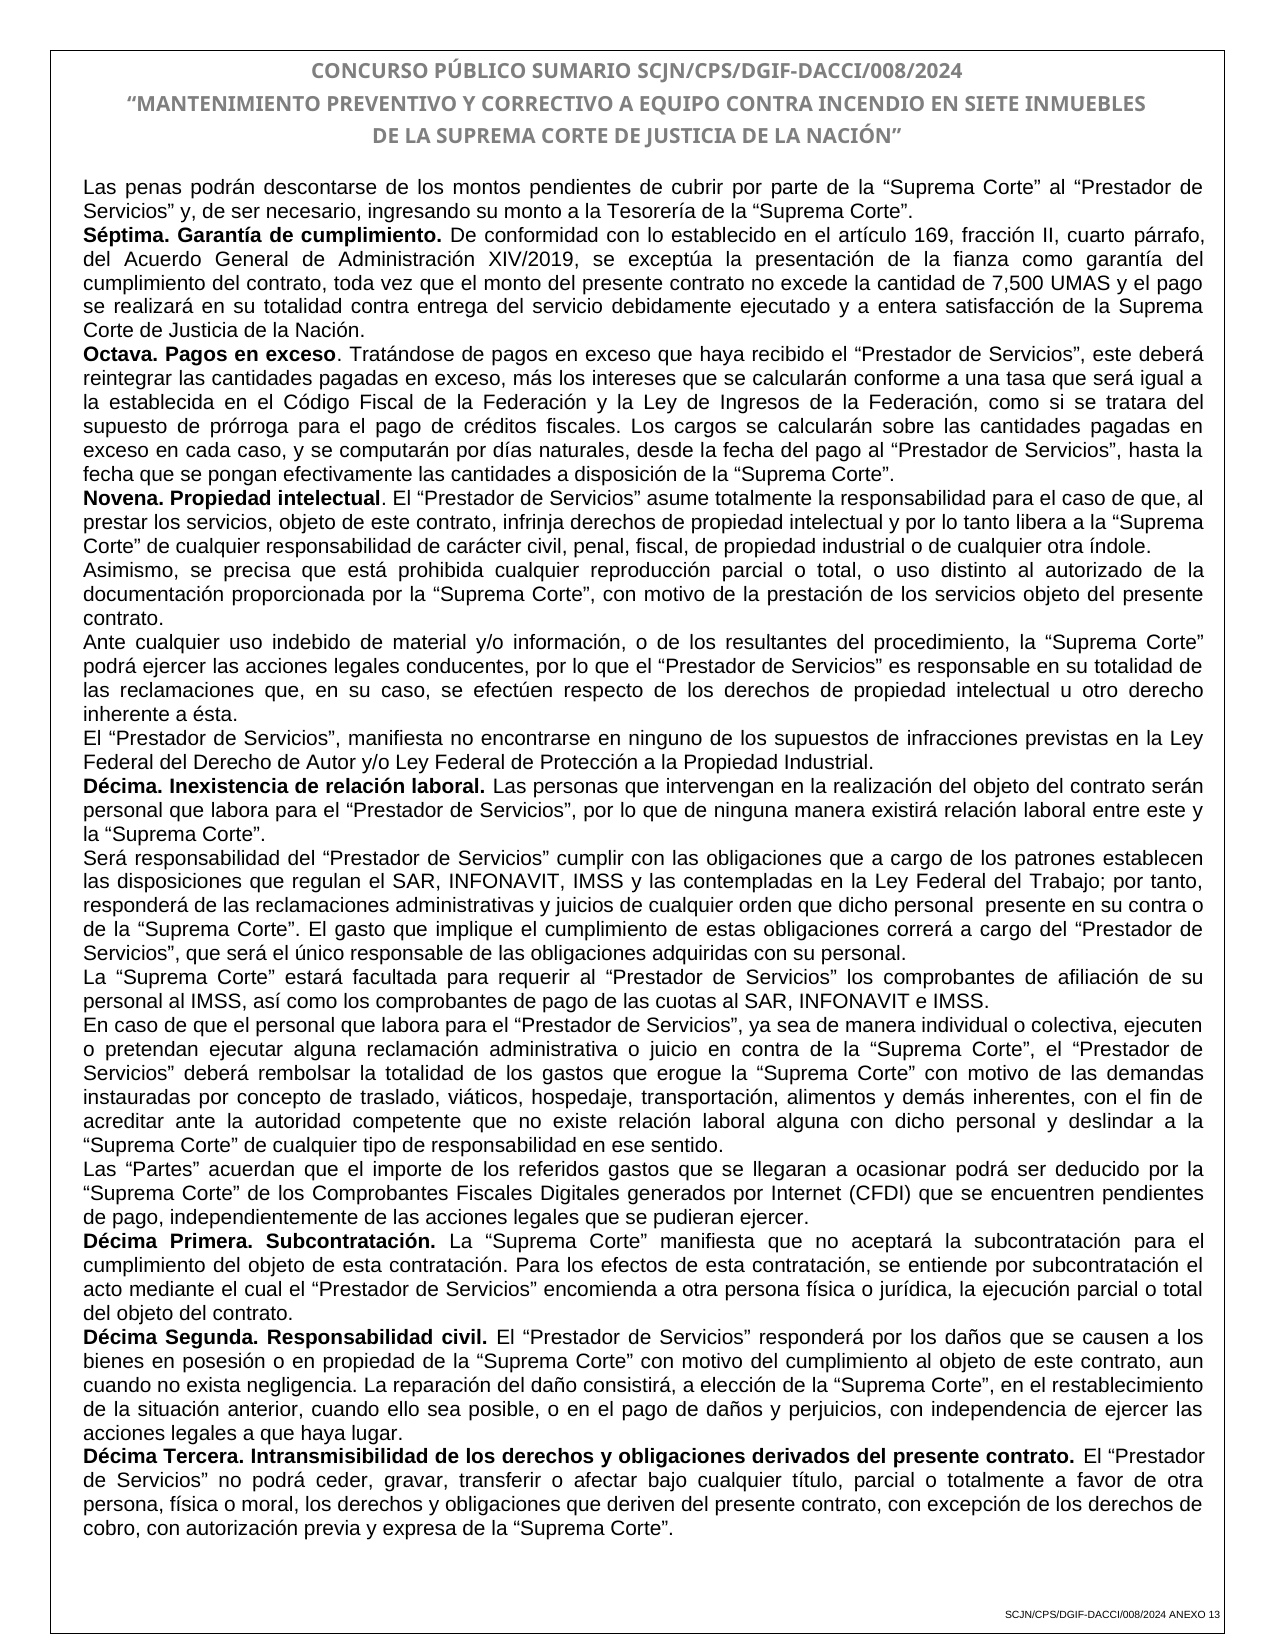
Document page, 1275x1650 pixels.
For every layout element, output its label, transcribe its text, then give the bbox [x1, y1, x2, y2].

list Décima Primera. Subcontratación. La “Suprema Corte” manifiesta que no aceptará la subcontratación para el cumplimiento del objeto de esta contratación. Para los efectos de esta contratación, se entiende por subcontratación el acto mediante el cual el “Prestador de Servicios” encomienda a otra persona física o jurídica, la ejecución parcial o total del objeto del contrato. [83, 1229, 1205, 1324]
list Novena. Propiedad intelectual. El “Prestador de Servicios” asume totalmente la responsabilidad para el caso de que, al prestar los servicios, objeto de este contrato, infrinja derechos de propiedad intelectual y por lo tanto libera a la “Suprema Corte” de cualquier responsabilidad de carácter civil, penal, fiscal, de propiedad industrial o de cualquier otra índole. [83, 486, 1205, 558]
list La “Suprema Corte” estará facultada para requerir al “Prestador de Servicios” los comprobantes de afiliación de su personal al IMSS, así como los comprobantes de pago de las cuotas al SAR, INFONAVIT e IMSS. [83, 965, 1205, 1013]
list Será responsabilidad del “Prestador de Servicios” cumplir con las obligaciones que a cargo de los patrones establecen las disposiciones que regulan el SAR, INFONAVIT, IMSS y las contempladas en la Ley Federal del Trabajo; por tanto, responderá de las reclamaciones administrativas y juicios de cualquier orden que dicho personal presente en su contra o de la “Suprema Corte”. El gasto que implique el cumplimiento de estas obligaciones correrá a cargo del “Prestador de Servicios”, que será el único responsable de las obligaciones adquiridas con su personal. [83, 845, 1205, 965]
list Ante cualquier uso indebido de material y/o información, o de los resultantes del procedimiento, la “Suprema Corte” podrá ejercer las acciones legales conducentes, por lo que el “Prestador de Servicios” es responsable en su totalidad de las reclamaciones que, en su caso, se efectúen respecto de los derechos de propiedad intelectual u otro derecho inherente a ésta. [83, 630, 1205, 726]
list Asimismo, se precisa que está prohibida cualquier reproducción parcial o total, o uso distinto al autorizado de la documentación proporcionada por la “Suprema Corte”, con motivo de la prestación de los servicios objeto del presente contrato. [83, 558, 1205, 630]
list Décima Segunda. Responsabilidad civil. El “Prestador de Servicios” responderá por los daños que se causen a los bienes en posesión o en propiedad de la “Suprema Corte” con motivo del cumplimiento al objeto de este contrato, aun cuando no exista negligencia. La reparación del daño consistirá, a elección de la “Suprema Corte”, en el restablecimiento de la situación anterior, cuando ello sea posible, o en el pago de daños y perjuicios, con independencia de ejercer las acciones legales a que haya lugar. [83, 1324, 1205, 1444]
list El “Prestador de Servicios”, manifiesta no encontrarse en ninguno de los supuestos de infracciones previstas en la Ley Federal del Derecho de Autor y/o Ley Federal de Protección a la Propiedad Industrial. [83, 726, 1205, 773]
list Las penas podrán descontarse de los montos pendientes de cubrir por parte de la “Suprema Corte” al “Prestador de Servicios” y, de ser necesario, ingresando su monto a la Tesorería de la “Suprema Corte”. [83, 174, 1205, 222]
list Las “Partes” acuerdan que el importe de los referidos gastos que se llegaran a ocasionar podrá ser deducido por la “Suprema Corte” de los Comprobantes Fiscales Digitales generados por Internet (CFDI) que se encuentren pendientes de pago, independientemente de las acciones legales que se pudieran ejercer. [83, 1157, 1205, 1229]
list Octava. Pagos en exceso. Tratándose de pagos en exceso que haya recibido el “Prestador de Servicios”, este deberá reintegrar las cantidades pagadas en exceso, más los intereses que se calcularán conforme a una tasa que será igual a la establecida en el Código Fiscal de la Federación y la Ley de Ingresos de la Federación, como si se tratara del supuesto de prórroga para el pago de créditos fiscales. Los cargos se calcularán sobre las cantidades pagadas en exceso en cada caso, y se computarán por días naturales, desde la fecha del pago al “Prestador de Servicios”, hasta la fecha que se pongan efectivamente las cantidades a disposición de la “Suprema Corte”. [83, 342, 1205, 486]
list Séptima. Garantía de cumplimiento. De conformidad con lo establecido en el artículo 169, fracción II, cuarto párrafo, del Acuerdo General de Administración XIV/2019, se exceptúa la presentación de la fianza como garantía del cumplimiento del contrato, toda vez que el monto del presente contrato no excede la cantidad de 7,500 UMAS y el pago se realizará en su totalidad contra entrega del servicio debidamente ejecutado y a entera satisfacción de la Suprema Corte de Justicia de la Nación. [83, 222, 1205, 342]
list Décima. Inexistencia de relación laboral. Las personas que intervengan en la realización del objeto del contrato serán personal que labora para el “Prestador de Servicios”, por lo que de ninguna manera existirá relación laboral entre este y la “Suprema Corte”. [83, 773, 1205, 845]
list Décima Tercera. Intransmisibilidad de los derechos y obligaciones derivados del presente contrato. El “Prestador de Servicios” no podrá ceder, gravar, transferir o afectar bajo cualquier título, parcial o totalmente a favor de otra persona, física o moral, los derechos y obligaciones que deriven del presente contrato, con excepción de los derechos de cobro, con autorización previa y expresa de la “Suprema Corte”. [83, 1444, 1205, 1540]
list En caso de que el personal que labora para el “Prestador de Servicios”, ya sea de manera individual o colectiva, ejecuten o pretendan ejecutar alguna reclamación administrativa o juicio en contra de la “Suprema Corte”, el “Prestador de Servicios” deberá rembolsar la totalidad de los gastos que erogue la “Suprema Corte” con motivo de las demandas instauradas por concepto de traslado, viáticos, hospedaje, transportación, alimentos y demás inherentes, con el fin de acreditar ante la autoridad competente que no existe relación laboral alguna con dicho personal y deslindar a la “Suprema Corte” de cualquier tipo de responsabilidad en ese sentido. [83, 1013, 1205, 1157]
